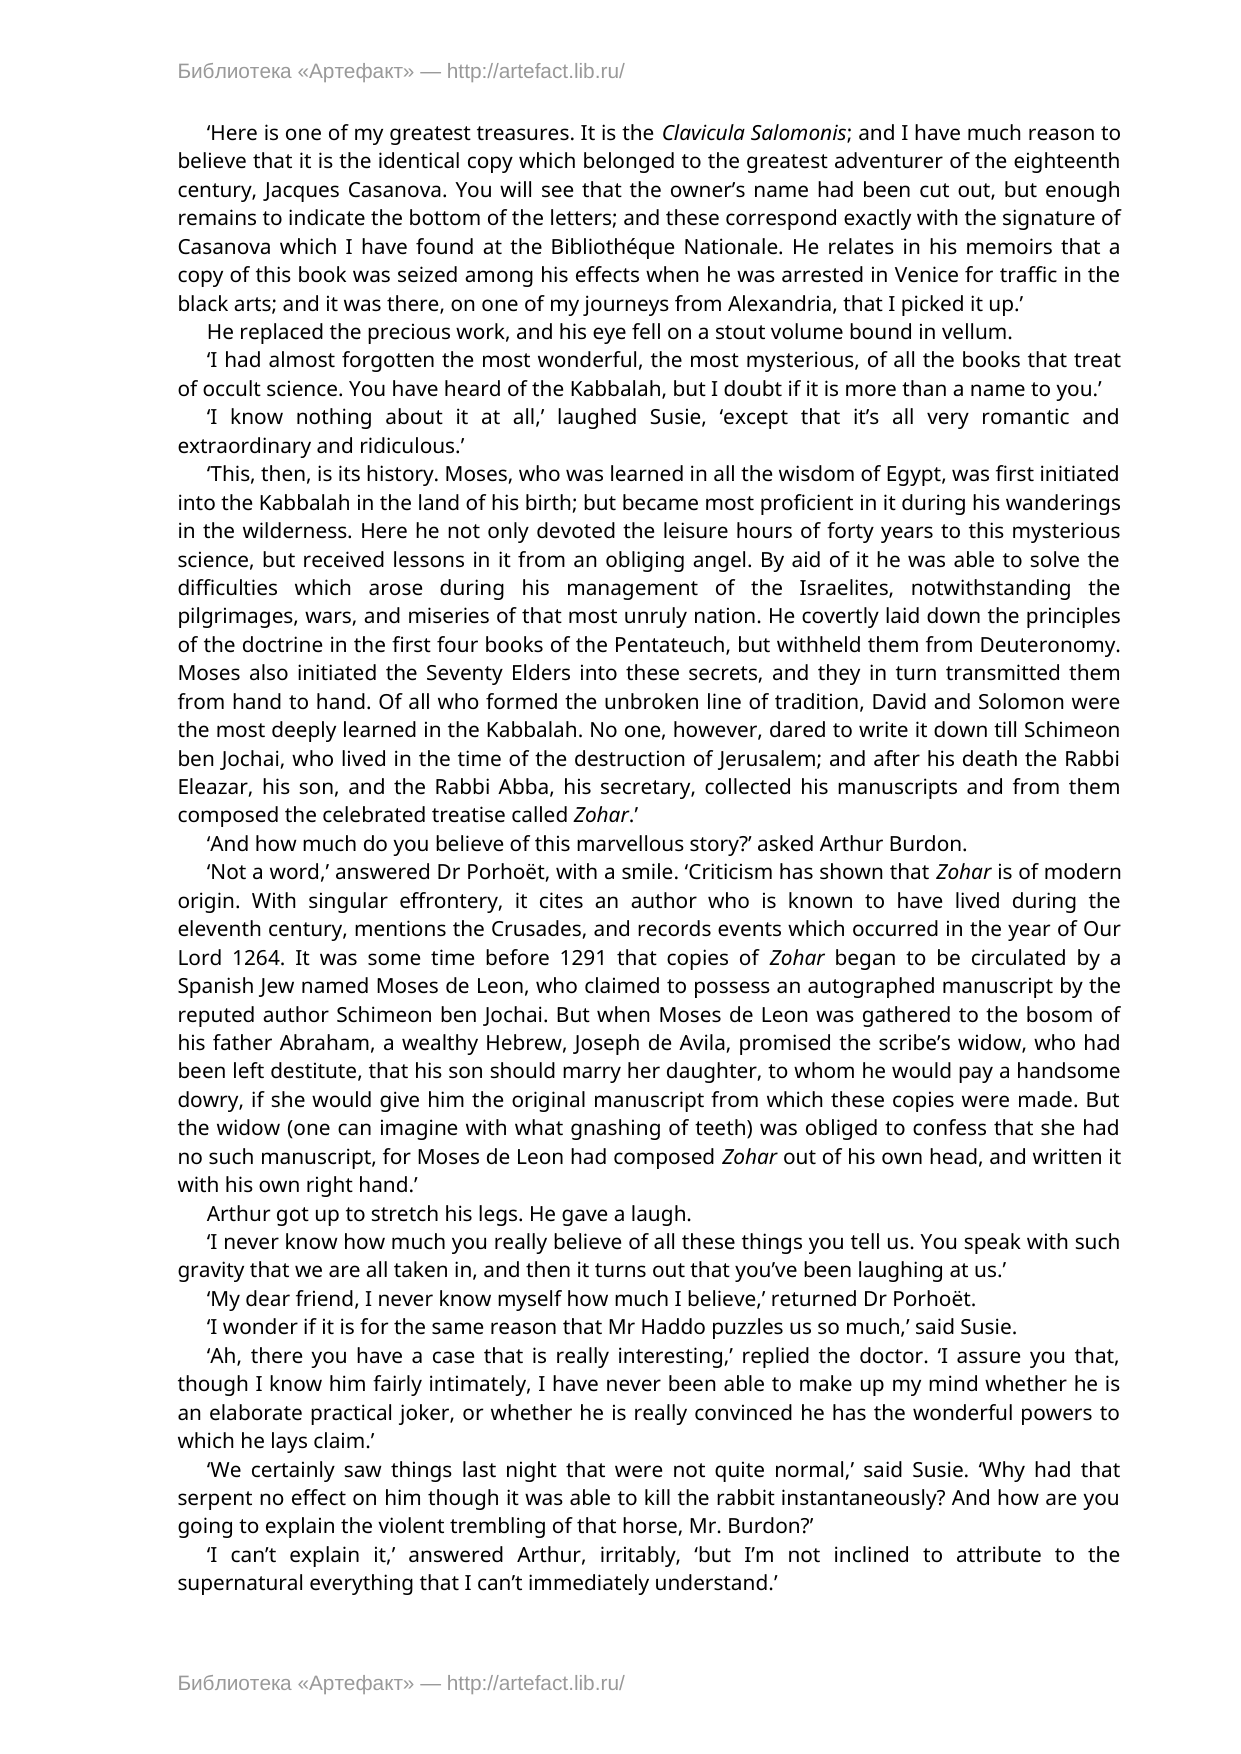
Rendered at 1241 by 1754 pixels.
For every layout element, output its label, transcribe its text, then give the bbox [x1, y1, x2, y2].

text ‘I know nothing about it at all,’ laughed Susie, ‘except that it’s all very romantic and extraordinary and ridiculous.’ [177, 402, 1122, 459]
text ‘My dear friend, I never know myself how much I believe,’ returned Dr Porhoët. [177, 1284, 1122, 1312]
text ‘Here is one of my greatest treasures. It is the Clavicula Salomonis; and I have much reason to believe that it is the identical copy which belonged to the greatest adventurer of the eighteenth century, Jacques Casanova. You will see that the owner’s name had been cut out, but enough remains to indicate the bottom of the letters; and these correspond exactly with the signature of Casanova which I have found at the Bibliothéque Nationale. He relates in his memoirs that a copy of this book was seized among his effects when he was arrested in Venice for traffic in the black arts; and it was there, on one of my journeys from Alexandria, that I picked it up.’ [177, 118, 1122, 317]
text ‘Not a word,’ answered Dr Porhoët, with a smile. ‘Criticism has shown that Zohar is of modern origin. With singular effrontery, it cites an author who is known to have lived during the eleventh century, mentions the Crusades, and records events which occurred in the year of Our Lord 1264. It was some time before 1291 that copies of Zohar began to be circulated by a Spanish Jew named Moses de Leon, who claimed to possess an autographed manuscript by the reputed author Schimeon ben Jochai. But when Moses de Leon was gathered to the bosom of his father Abraham, a wealthy Hebrew, Joseph de Avila, promised the scribe’s widow, who had been left destitute, that his son should marry her daughter, to whom he would pay a handsome dowry, if she would give him the original manuscript from which these copies were made. But the widow (one can imagine with what gnashing of teeth) was obliged to confess that she had no such manuscript, for Moses de Leon had composed Zohar out of his own head, and written it with his own right hand.’ [177, 857, 1122, 1199]
text ‘And how much do you believe of this marvellous story?’ asked Arthur Burdon. [177, 829, 1122, 857]
text ‘Ah, there you have a case that is really interesting,’ replied the doctor. ‘I assure you that, though I know him fairly intimately, I have never been able to make up my mind whether he is an elaborate practical joker, or whether he is really convinced he has the wonderful powers to which he lays claim.’ [177, 1341, 1122, 1455]
text He replaced the precious work, and his eye fell on a stout volume bound in vellum. [177, 317, 1122, 346]
text ‘We certainly saw things last night that were not quite normal,’ said Susie. ‘Why had that serpent no effect on him though it was able to kill the rabbit instantaneously? And how are you going to explain the violent trembling of that horse, Mr. Burdon?’ [177, 1455, 1122, 1540]
text ‘I can’t explain it,’ answered Arthur, irritably, ‘but I’m not inclined to attribute to the supernatural everything that I can’t immediately understand.’ [177, 1540, 1122, 1597]
text ‘I had almost forgotten the most wonderful, the most mysterious, of all the books that treat of occult science. You have heard of the Kabbalah, but I doubt if it is more than a name to you.’ [177, 346, 1122, 402]
text ‘This, then, is its history. Moses, who was learned in all the wisdom of Egypt, was first initiated into the Kabbalah in the land of his birth; but became most proficient in it during his wanderings in the wilderness. Here he not only devoted the leisure hours of forty years to this mysterious science, but received lessons in it from an obliging angel. By aid of it he was able to solve the difficulties which arose during his management of the Israelites, notwithstanding the pilgrimages, wars, and miseries of that most unruly nation. He covertly laid down the principles of the doctrine in the first four books of the Pentateuch, but withheld them from Deuteronomy. Moses also initiated the Seventy Elders into these secrets, and they in turn transmitted them from hand to hand. Of all who formed the unbroken line of tradition, David and Solomon were the most deeply learned in the Kabbalah. No one, however, dared to write it down till Schimeon ben Jochai, who lived in the time of the destruction of Jerusalem; and after his death the Rabbi Eleazar, his son, and the Rabbi Abba, his secretary, collected his manuscripts and from them composed the celebrated treatise called Zohar.’ [177, 459, 1122, 829]
text ‘I never know how much you really believe of all these things you tell us. You speak with such gravity that we are all taken in, and then it turns out that you’ve been laughing at us.’ [177, 1227, 1122, 1284]
text ‘I wonder if it is for the same reason that Mr Haddo puzzles us so much,’ said Susie. [177, 1312, 1122, 1341]
text Arthur got up to stretch his legs. He gave a laugh. [177, 1199, 1122, 1227]
